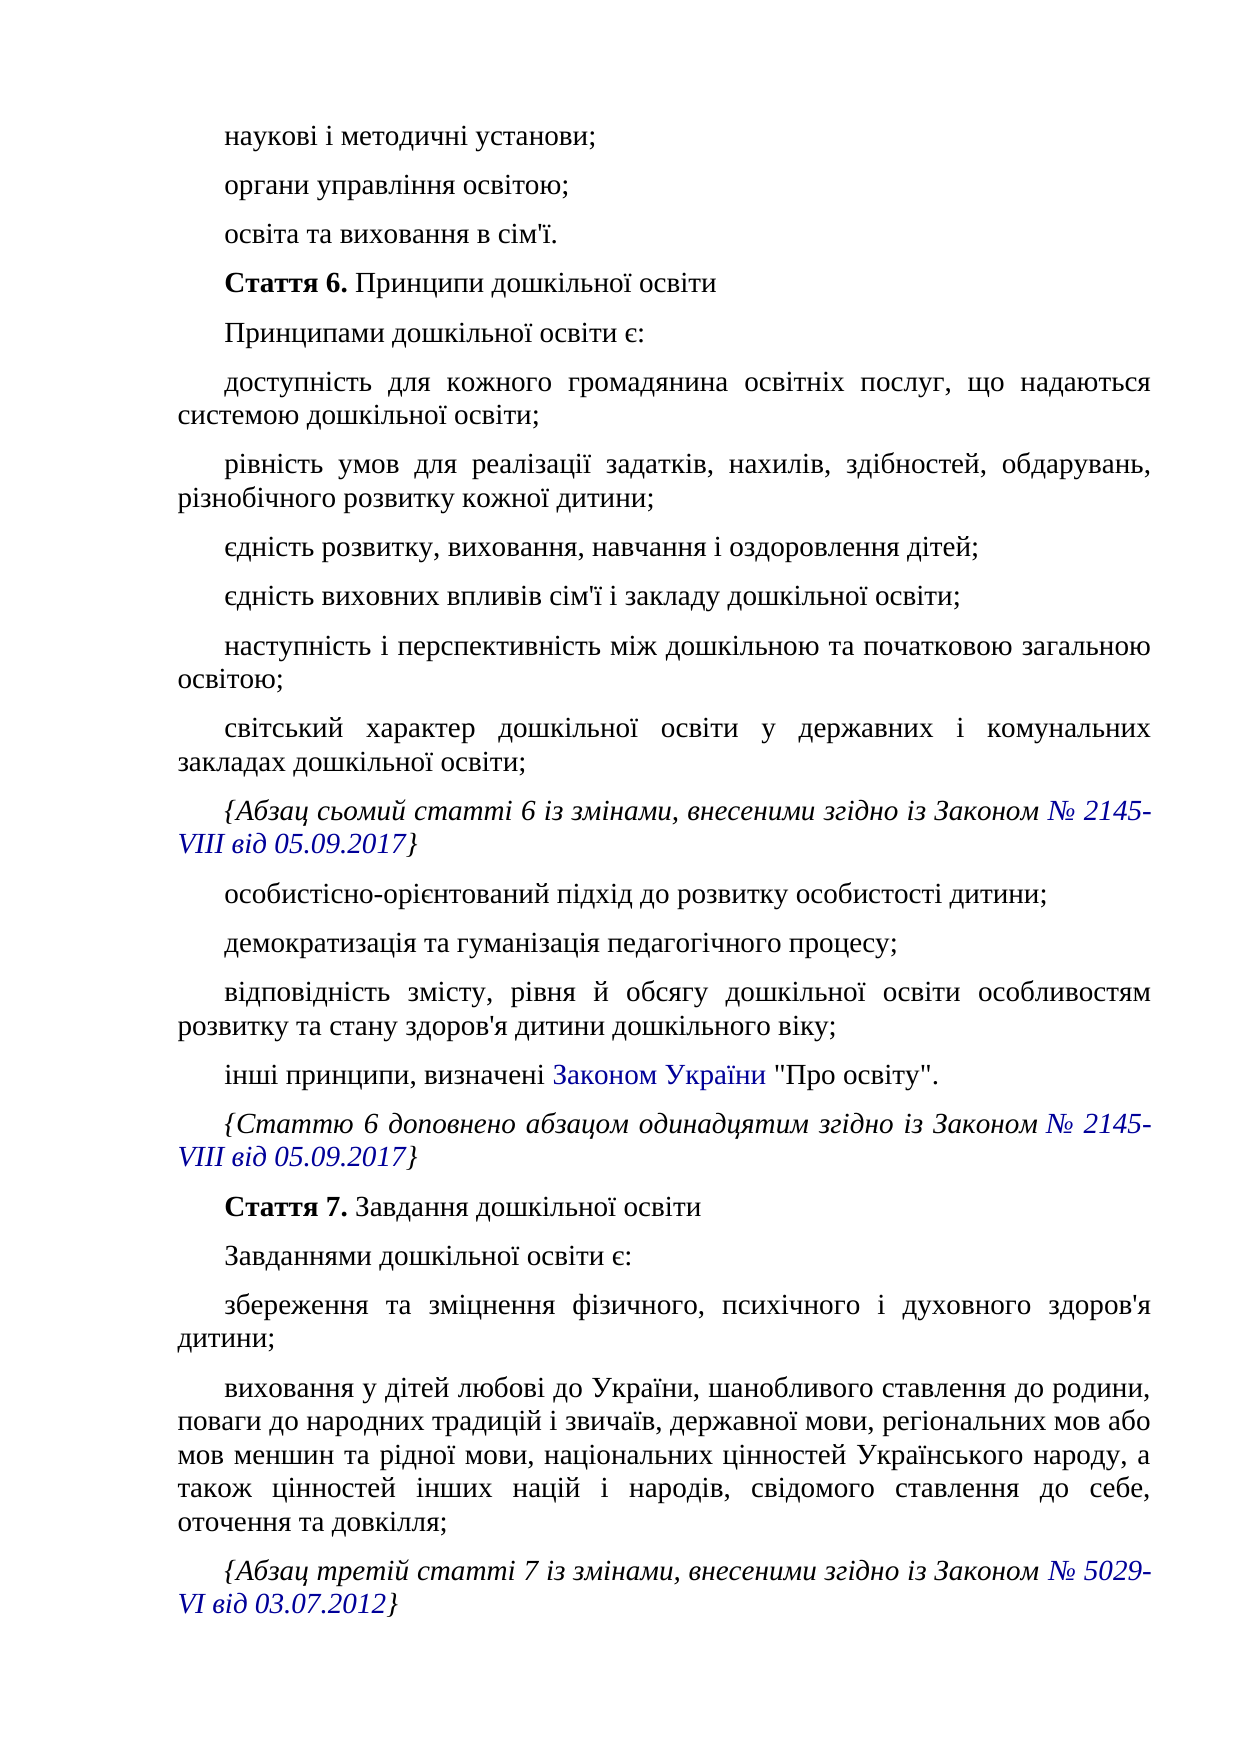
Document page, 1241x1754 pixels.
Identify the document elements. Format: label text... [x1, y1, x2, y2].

text доступність для кожного громадянина освітніх послуг, що надаються системою дошкільної освіти; [177, 364, 1152, 431]
text світський характер дошкільної освіти у державних і комунальних закладах дошкільної освіти; [177, 710, 1152, 777]
text Стаття 6. Принципи дошкільної освіти [177, 266, 1152, 299]
text рівність умов для реалізації задатків, нахилів, здібностей, обдарувань, різнобічного розвитку кожної дитини; [177, 447, 1152, 514]
text інші принципи, визначені Законом України "Про освіту". [177, 1057, 1152, 1090]
text виховання у дітей любові до України, шанобливого ставлення до родини, поваги до народних традицій і звичаїв, державної мови, регіональних мов або мов меншин та рідної мови, національних цінностей Українського народу, а також цінностей інших націй і народів, свідомого ставлення до себе, оточення та довкілля; [177, 1370, 1152, 1537]
text Стаття 7. Завдання дошкільної освіти [177, 1189, 1152, 1222]
text наступність і перспективність між дошкільною та початковою загальною освітою; [177, 628, 1152, 695]
text {Абзац третій статті 7 із змінами, внесеними згідно із Законом № 5029-VI від 03.07.2012} [177, 1553, 1152, 1620]
text демократизація та гуманізація педагогічного процесу; [177, 925, 1152, 958]
text органи управління освітою; [177, 167, 1152, 201]
text відповідність змісту, рівня й обсягу дошкільної освіти особливостям розвитку та стану здоров'я дитини дошкільного віку; [177, 974, 1152, 1041]
text єдність розвитку, виховання, навчання і оздоровлення дітей; [177, 529, 1152, 563]
text Завданнями дошкільної освіти є: [177, 1238, 1152, 1271]
text особистісно-орієнтований підхід до розвитку особистості дитини; [177, 876, 1152, 909]
text Принципами дошкільної освіти є: [177, 315, 1152, 348]
text збереження та зміцнення фізичного, психічного і духовного здоров'я дитини; [177, 1287, 1152, 1354]
text освіта та виховання в сім'ї. [177, 216, 1152, 250]
text {Статтю 6 доповнено абзацом одинадцятим згідно із Законом № 2145-VIII від 05.09.2017} [177, 1106, 1152, 1173]
text {Абзац сьомий статті 6 із змінами, внесеними згідно із Законом № 2145-VIII від 05.09.2017} [177, 793, 1152, 860]
text наукові і методичні установи; [177, 118, 1152, 152]
text єдність виховних впливів сім'ї і закладу дошкільної освіти; [177, 578, 1152, 612]
